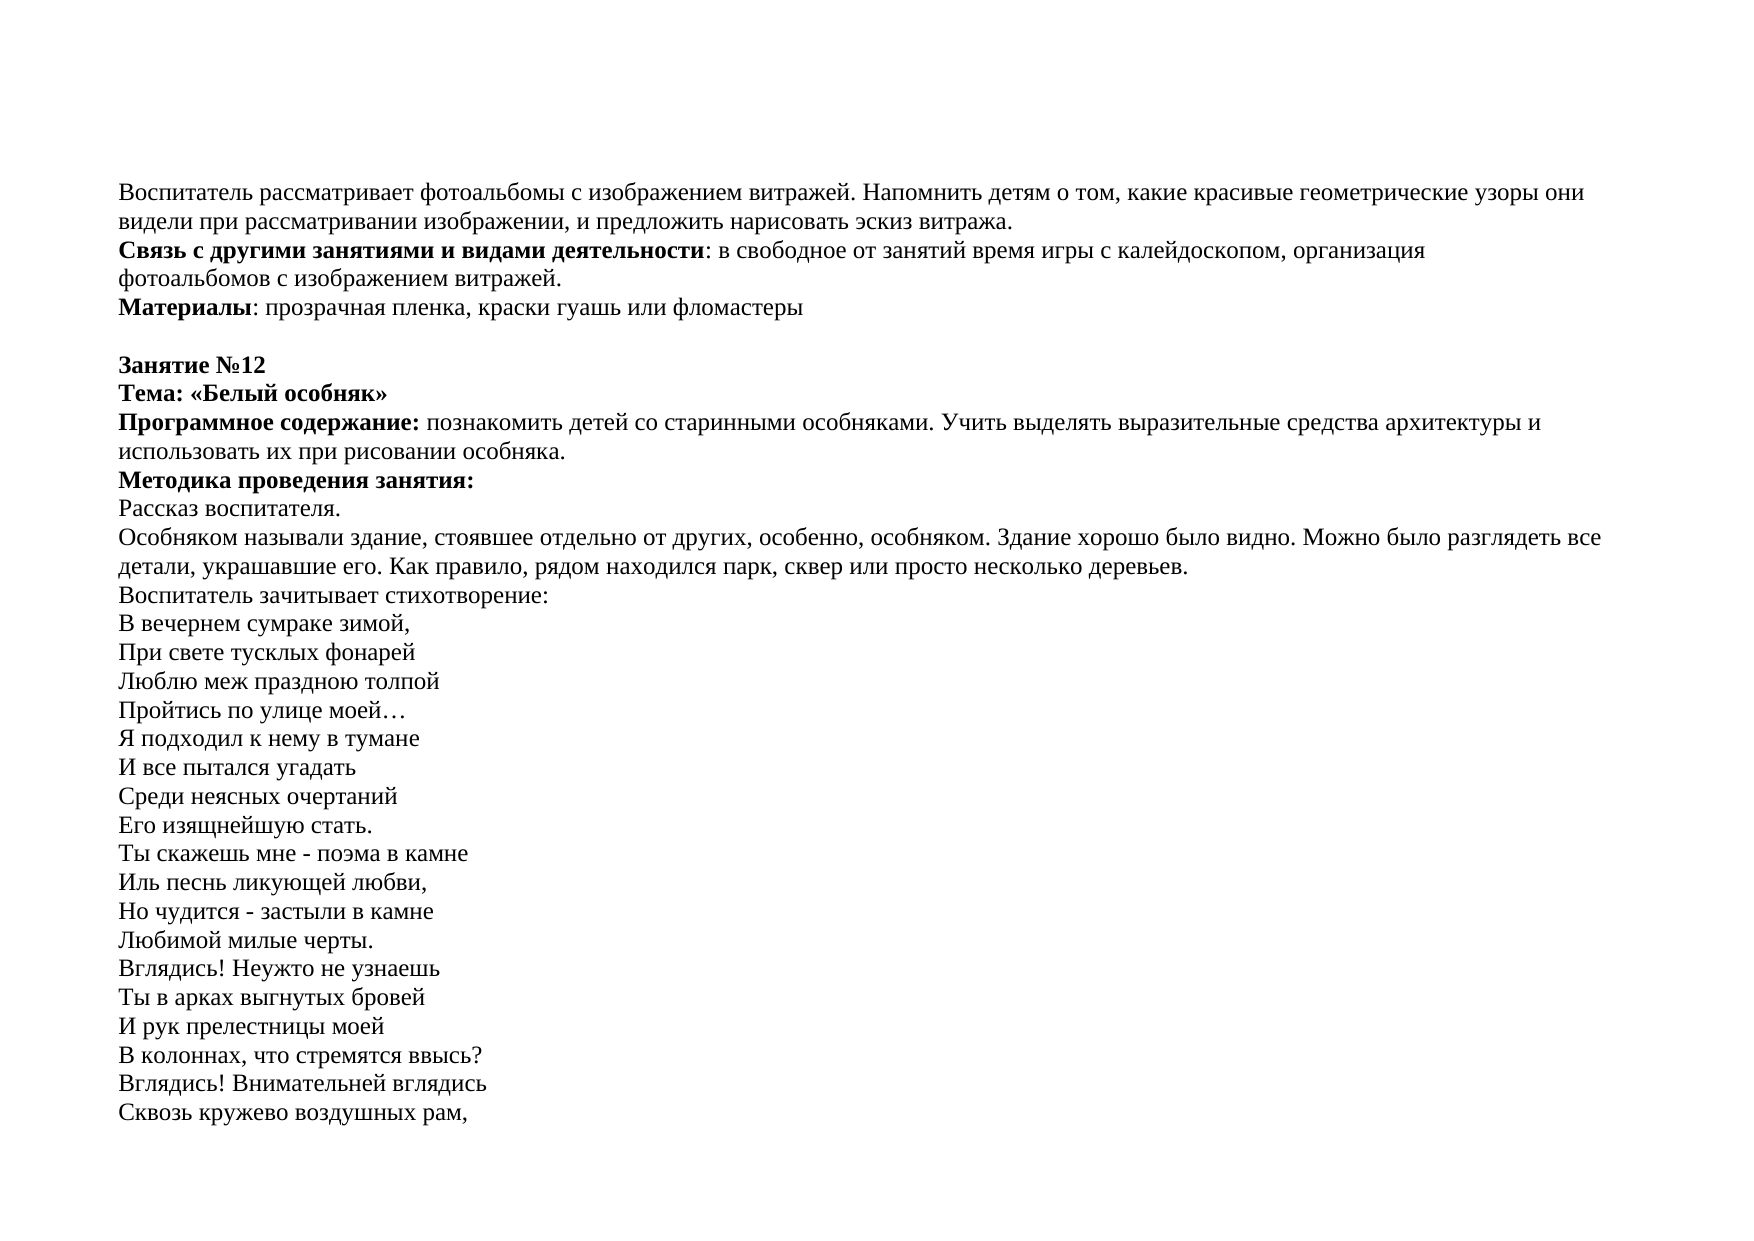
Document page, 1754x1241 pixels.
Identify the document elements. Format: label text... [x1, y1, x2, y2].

text Люблю меж праздною толпой [118, 666, 1636, 695]
text В вечернем сумраке зимой, [118, 608, 1636, 637]
text И рук прелестницы моей [118, 1011, 1636, 1040]
text Но чудится - застыли в камне [118, 896, 1636, 925]
text Материалы: прозрачная пленка, краски гуашь или фломастеры [118, 292, 1636, 321]
text Методика проведения занятия: [118, 465, 1636, 493]
text Пройтись по улице моей… [118, 695, 1636, 723]
text Вглядись! Внимательней вглядись [118, 1068, 1636, 1097]
text И все пытался угадать [118, 752, 1636, 781]
text Любимой милые черты. [118, 925, 1636, 953]
text Я подходил к нему в тумане [118, 723, 1636, 752]
text В колоннах, что стремятся ввысь? [118, 1040, 1636, 1068]
text Воспитатель рассматривает фотоальбомы с изображением витражей. Напомнить детям о том, какие красивые геометрические узоры они видели при рассматривании изображении, и предложить нарисовать эскиз витража. [118, 177, 1636, 235]
text Вглядись! Неужто не узнаешь [118, 953, 1636, 982]
text Ты в арках выгнутых бровей [118, 982, 1636, 1011]
text Программное содержание: познакомить детей со старинными особняками. Учить выделять выразительные средства архитектуры и использовать их при рисовании особняка. [118, 407, 1636, 465]
text При свете тусклых фонарей [118, 637, 1636, 666]
text Иль песнь ликующей любви, [118, 867, 1636, 896]
text Тема: «Белый особняк» [118, 378, 1636, 407]
text Особняком называли здание, стоявшее отдельно от других, особенно, особняком. Здание хорошо было видно. Можно было разглядеть все детали, украшавшие его. Как правило, рядом находился парк, сквер или просто несколько деревьев. [118, 522, 1636, 580]
text Связь с другими занятиями и видами деятельности: в свободное от занятий время игры с калейдоскопом, организация [118, 235, 1636, 263]
text фотоальбомов с изображением витражей. [118, 263, 1636, 292]
text Сквозь кружево воздушных рам, [118, 1097, 1636, 1126]
text Его изящнейшую стать. [118, 810, 1636, 838]
text Среди неясных очертаний [118, 781, 1636, 810]
text Ты скажешь мне - поэма в камне [118, 838, 1636, 867]
text Воспитатель зачитывает стихотворение: [118, 580, 1636, 608]
text Занятие №12 [118, 350, 1636, 378]
text Рассказ воспитателя. [118, 493, 1636, 522]
